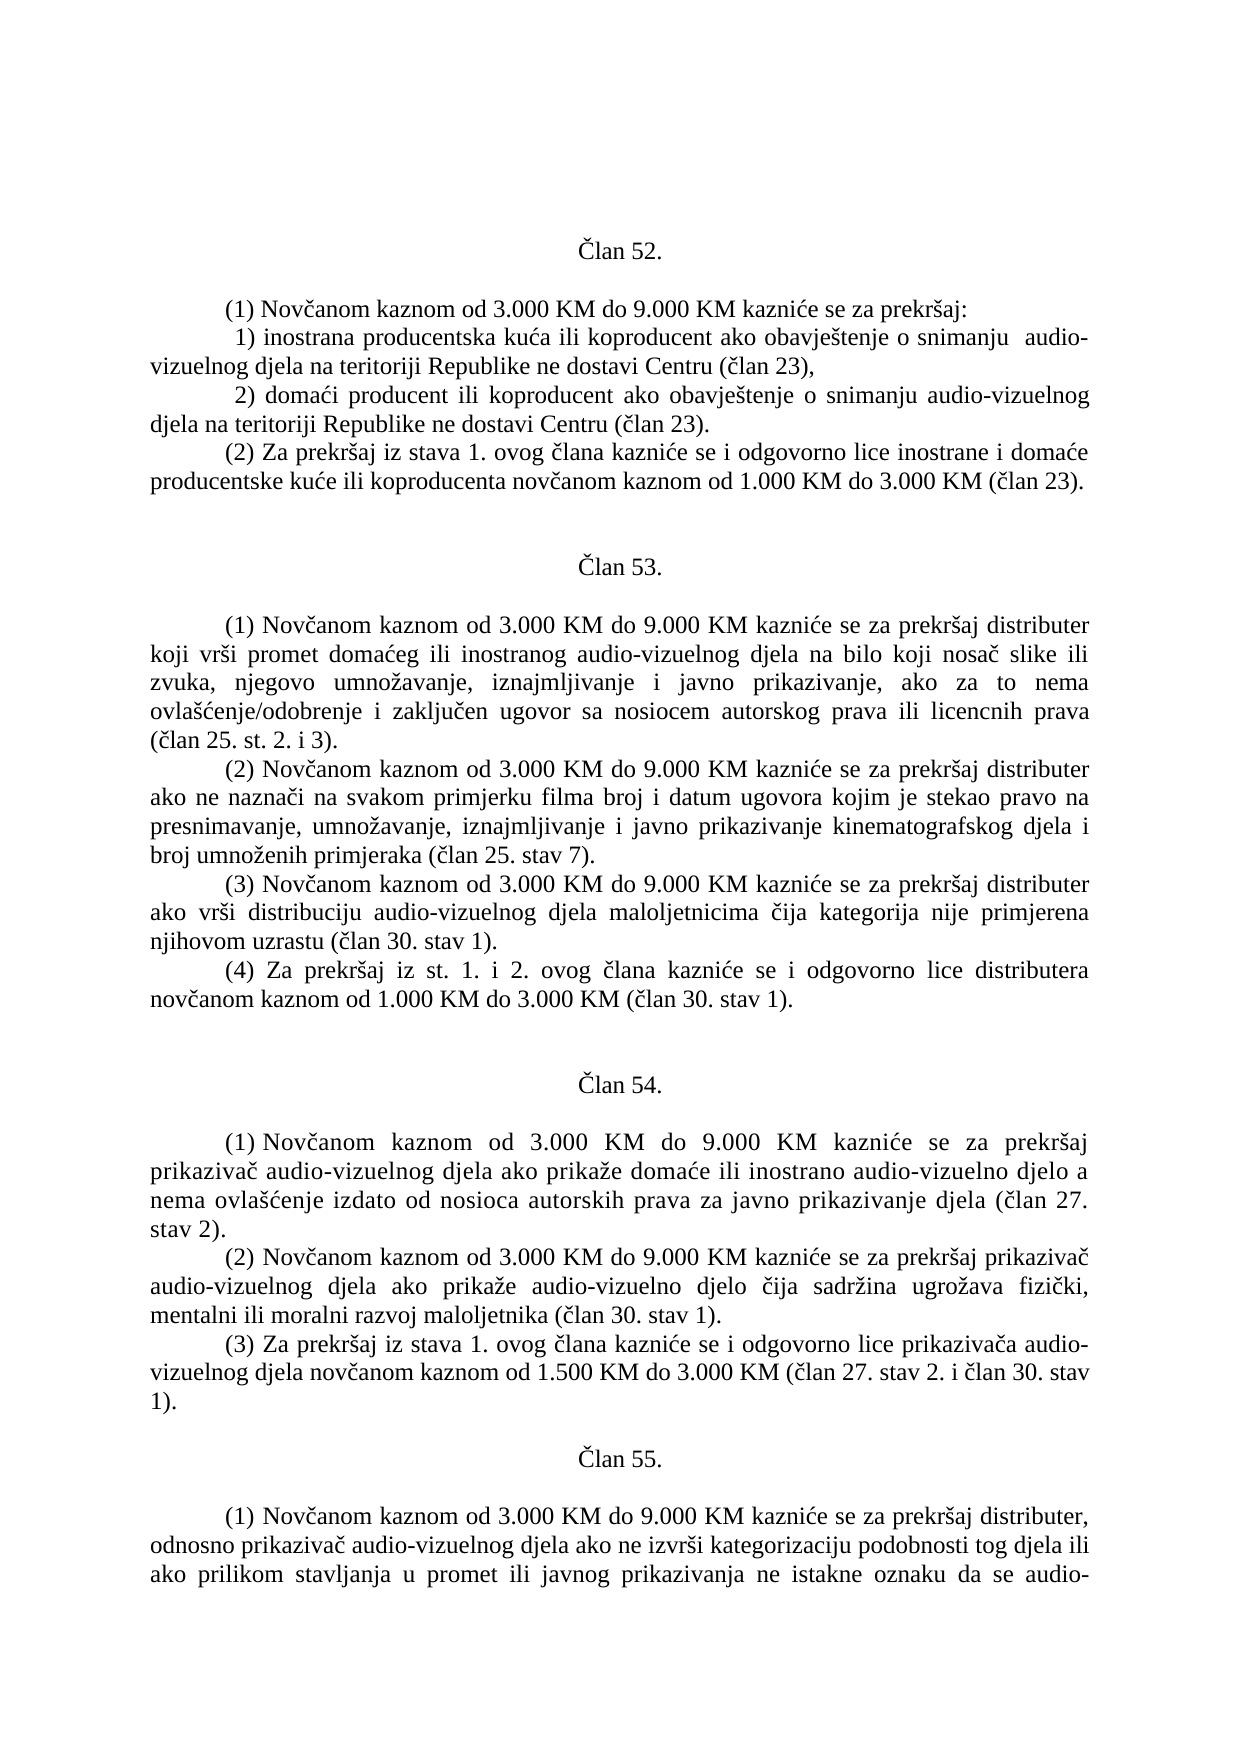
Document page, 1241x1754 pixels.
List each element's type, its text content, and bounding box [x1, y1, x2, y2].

text (4) Za prekršaj iz st. 1. i 2. ovog člana kazniće se i odgovorno lice distributera novčanom kaznom od 1.000 KM do 3.000 KM (član 30. stav 1). [150, 955, 1090, 1012]
list Novčanom kaznom od 3.000 KM do 9.000 KM kazniće se za prekršaj prikazivač audio-vizuelnog djela ako prikaže audio-vizuelno djelo čija sadržina ugrožava fizički, mentalni ili moralni razvoj maloljetnika (član 30. stav 1). [150, 1242, 1090, 1329]
list Novčanom kaznom od 3.000 KM do 9.000 KM kazniće se za prekršaj prikazivač audio-vizuelnog djela ako prikaže domaće ili inostrano audio-vizuelno djelo a nema ovlašćenje izdato od nosioca autorskih prava za javno prikazivanje djela (član 27. stav 2). [150, 1127, 1090, 1242]
text (3) Novčanom kaznom od 3.000 KM do 9.000 KM kazniće se za prekršaj distributer ako vrši distribuciju audio-vizuelnog djela maloljetnicima čija kategorija nije primjerena njihovom uzrastu (član 30. stav 1). [150, 869, 1090, 955]
list Za prekršaj iz stava 1. ovog člana kazniće se i odgovorno lice prikazivača audio-vizuelnog djela novčanom kaznom od 1.500 KM do 3.000 KM (član 27. stav 2. i član 30. stav 1). [150, 1329, 1090, 1415]
text 2) domaći producent ili koproducent ako obavještenje o snimanju audio-vizuelnog djela na teritoriji Republike ne dostavi Centru (član 23). [150, 380, 1090, 437]
text (2) Novčanom kaznom od 3.000 KM do 9.000 KM kazniće se za prekršaj distributer ako ne naznači na svakom primjerku filma broj i datum ugovora kojim je stekao pravo na presnimavanje, umnožavanje, iznajmljivanje i javno prikazivanje kinematografskog djela i broj umnoženih primjeraka (član 25. stav 7). [150, 754, 1090, 869]
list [150, 1501, 1090, 1587]
text Član 54. [150, 1070, 1090, 1099]
text 1) inostrana producentska kuća ili koproducent ako obavještenje o snimanju audio-vizuelnog djela na teritoriji Republike ne dostavi Centru (član 23), [150, 322, 1090, 380]
text Član 53. [150, 552, 1090, 581]
text Član 52. [150, 236, 1090, 265]
text (1) Novčanom kaznom od 3.000 KM do 9.000 KM kazniće se za prekršaj distributer koji vrši promet domaćeg ili inostranog audio-vizuelnog djela na bilo koji nosač slike ili zvuka, njegovo umnožavanje, iznajmljivanje i javno prikazivanje, ako za to nema ovlašćenje/odobrenje i zaključen ugovor sa nosiocem autorskog prava ili licencnih prava (član 25. st. 2. i 3). [150, 610, 1090, 754]
text (2) Za prekršaj iz stava 1. ovog člana kazniće se i odgovorno lice inostrane i domaće producentske kuće ili koproducenta novčanom kaznom od 1.000 KM do 3.000 KM (član 23). [150, 437, 1090, 495]
text Član 55. [150, 1444, 1090, 1472]
text (1) Novčanom kaznom od 3.000 KM do 9.000 KM kazniće se za prekršaj: [150, 294, 1090, 322]
